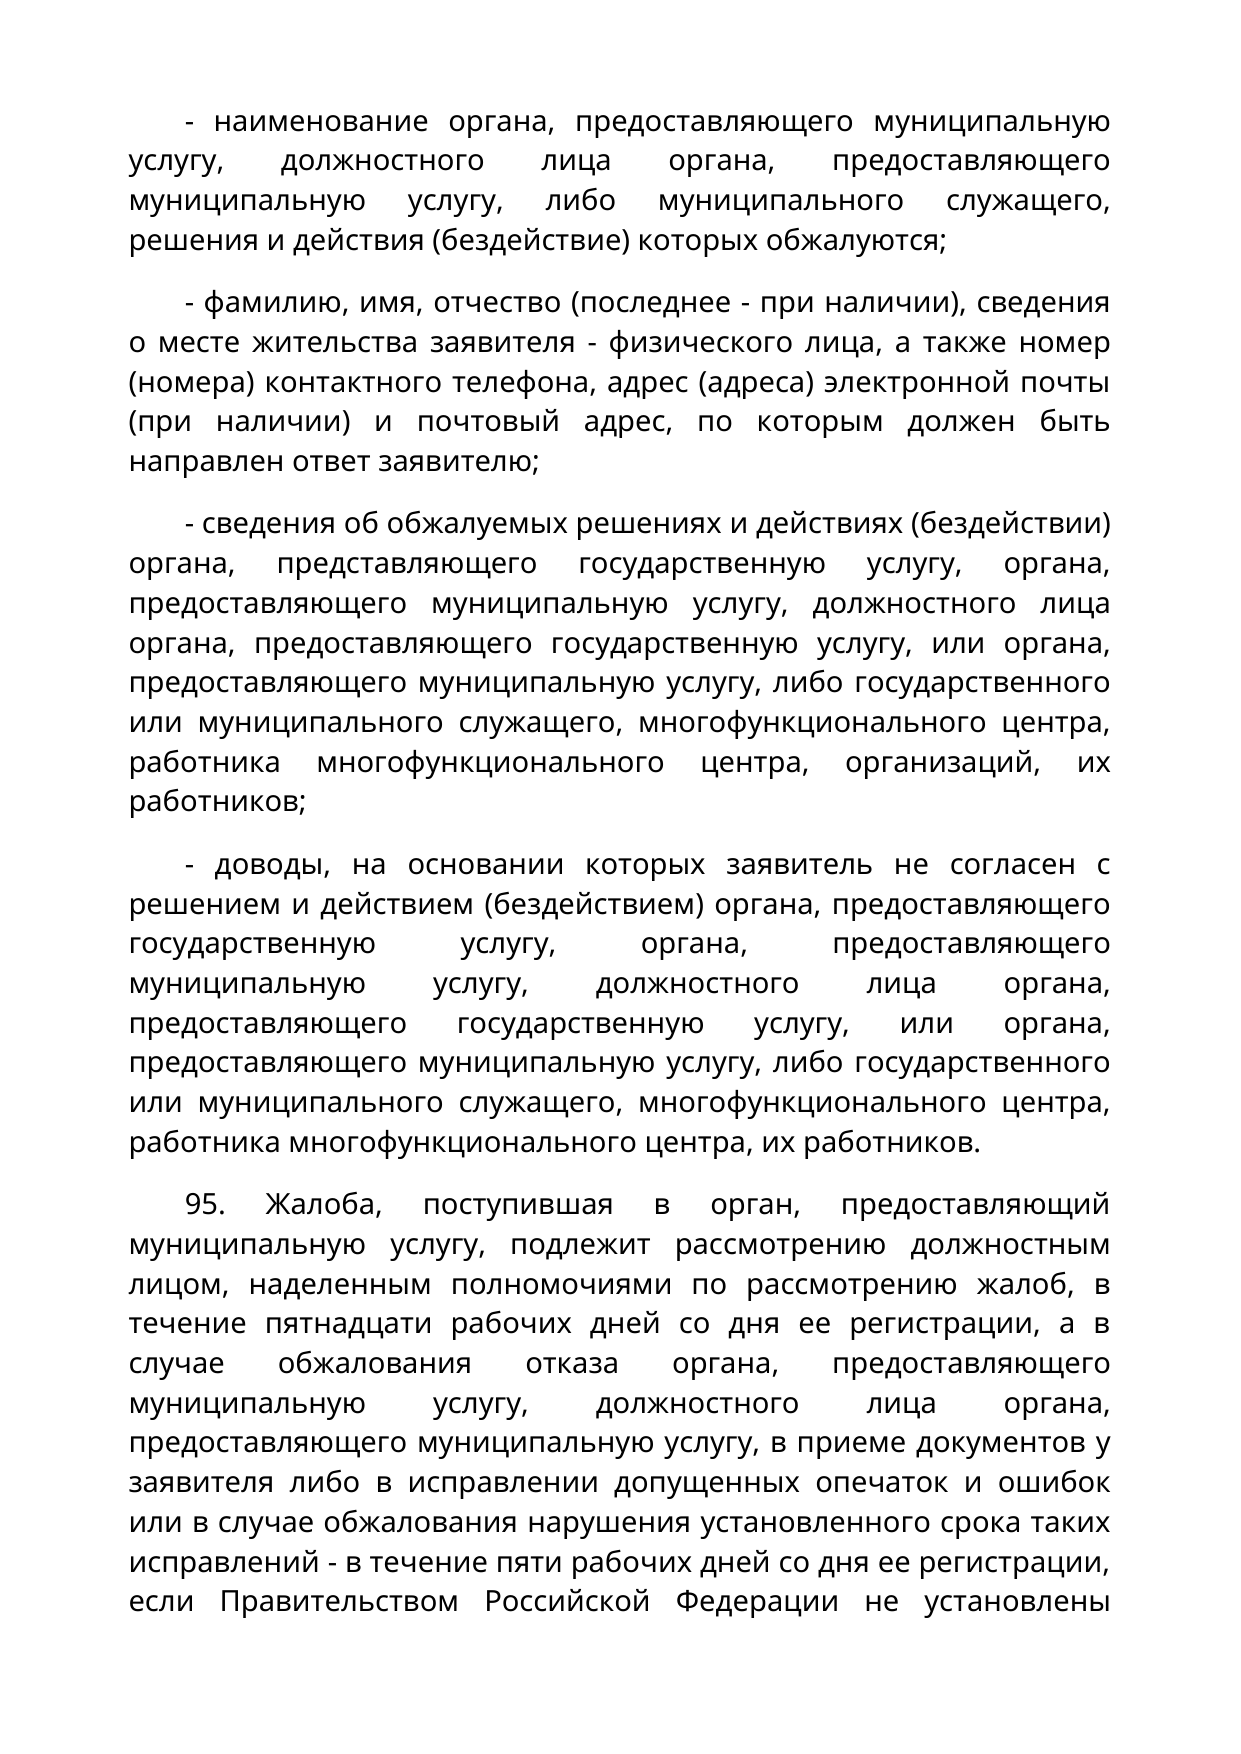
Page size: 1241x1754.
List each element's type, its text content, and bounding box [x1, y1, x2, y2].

text - наименование органа, предоставляющего муниципальную услугу, должностного лица органа, предоставляющего муниципальную услугу, либо муниципального служащего, решения и действия (бездействие) которых обжалуются; [128, 100, 1111, 258]
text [128, 1184, 1111, 1620]
text - сведения об обжалуемых решениях и действиях (бездействии) органа, представляющего государственную услугу, органа, предоставляющего муниципальную услугу, должностного лица органа, предоставляющего государственную услугу, или органа, предоставляющего муниципальную услугу, либо государственного или муниципального служащего, многофункционального центра, работника многофункционального центра, организаций, их работников; [128, 503, 1111, 820]
text - фамилию, имя, отчество (последнее - при наличии), сведения о месте жительства заявителя - физического лица, а также номер (номера) контактного телефона, адрес (адреса) электронной почты (при наличии) и почтовый адрес, по которым должен быть направлен ответ заявителю; [128, 281, 1111, 480]
text - доводы, на основании которых заявитель не согласен с решением и действием (бездействием) органа, предоставляющего государственную услугу, органа, предоставляющего муниципальную услугу, должностного лица органа, предоставляющего государственную услугу, или органа, предоставляющего муниципальную услугу, либо государственного или муниципального служащего, многофункционального центра, работника многофункционального центра, их работников. [128, 843, 1111, 1161]
